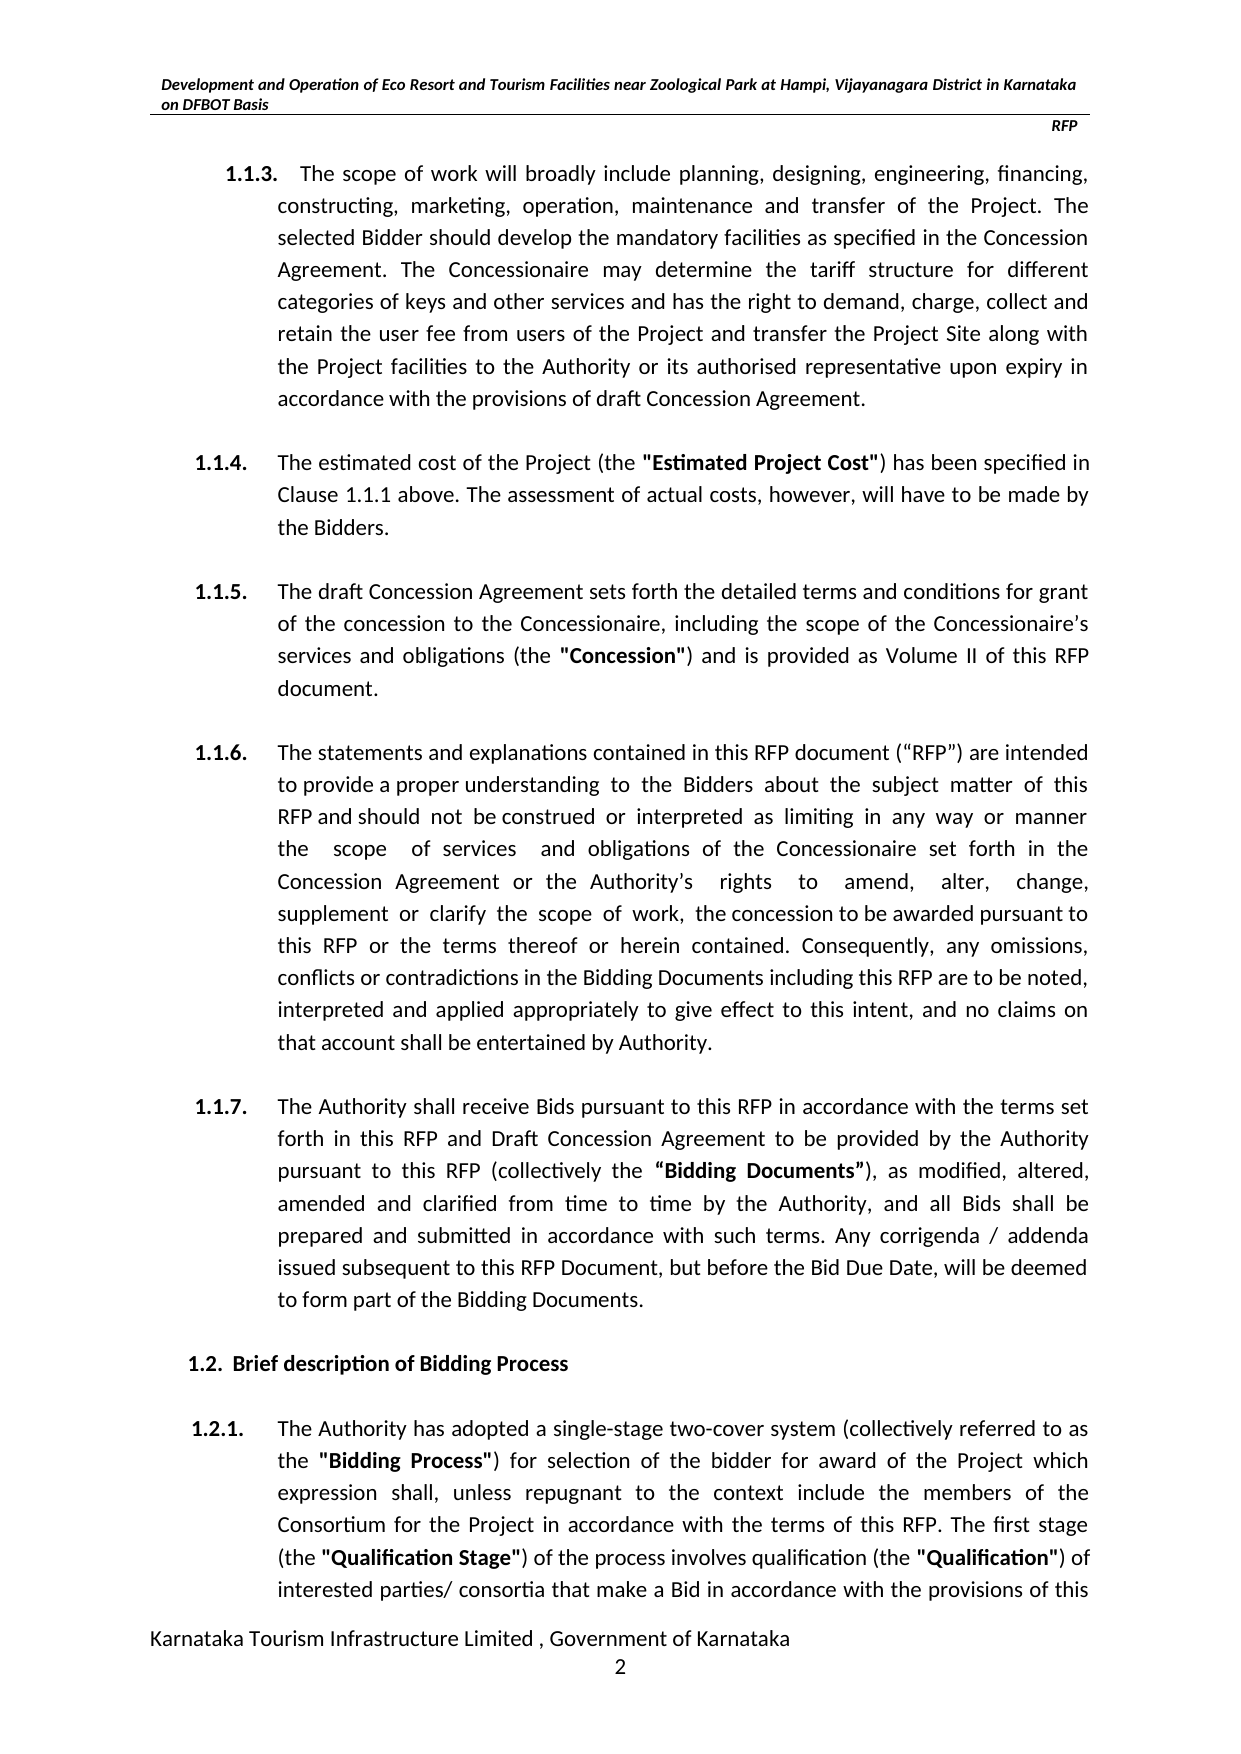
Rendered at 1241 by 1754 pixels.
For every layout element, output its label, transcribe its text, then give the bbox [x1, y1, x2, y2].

list The scope of work will broadly include planning, designing, engineering, financing, constructing, marketing, operation, maintenance and transfer of the Project. The selected Bidder should develop the mandatory facilities as specified in the Concession Agreement. The Concessionaire may determine the tariff structure for different categories of keys and other services and has the right to demand, charge, collect and retain the user fee from users of the Project and transfer the Project Site along with the Project facilities to the Authority or its authorised representative upon expiry in accordance with the provisions of draft Concession Agreement. [225, 159, 1090, 412]
list Brief description of Bidding Process [187, 1349, 1090, 1378]
list The draft Concession Agreement sets forth the detailed terms and conditions for grant of the concession to the Concessionaire, including the scope of the Concessionaire’s services and obligations (the "Concession") and is provided as Volume II of this RFP document. [194, 577, 1090, 702]
list The statements and explanations contained in this RFP document (“RFP”) are intended to provide a proper understanding to the Bidders about the subject matter of this RFP and should not be construed or interpreted as limiting in any way or manner the scope of services and obligations of the Concessionaire set forth in the Concession Agreement or the Authority’s rights to amend, alter, change, supplement or clarify the scope of work, the concession to be awarded pursuant to this RFP or the terms thereof or herein contained. Consequently, any omissions, conflicts or contradictions in the Bidding Documents including this RFP are to be noted, interpreted and applied appropriately to give effect to this intent, and no claims on that account shall be entertained by Authority. [194, 738, 1090, 1056]
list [191, 1414, 1090, 1603]
list The Authority shall receive Bids pursuant to this RFP in accordance with the terms set forth in this RFP and Draft Concession Agreement to be provided by the Authority pursuant to this RFP (collectively the “Bidding Documents”), as modified, altered, amended and clarified from time to time by the Authority, and all Bids shall be prepared and submitted in accordance with such terms. Any corrigenda / addenda issued subsequent to this RFP Document, but before the Bid Due Date, will be deemed to form part of the Bidding Documents. [194, 1092, 1090, 1313]
list The estimated cost of the Project (the "Estimated Project Cost") has been specified in Clause 1.1.1 above. The assessment of actual costs, however, will have to be made by the Bidders. [194, 448, 1090, 541]
